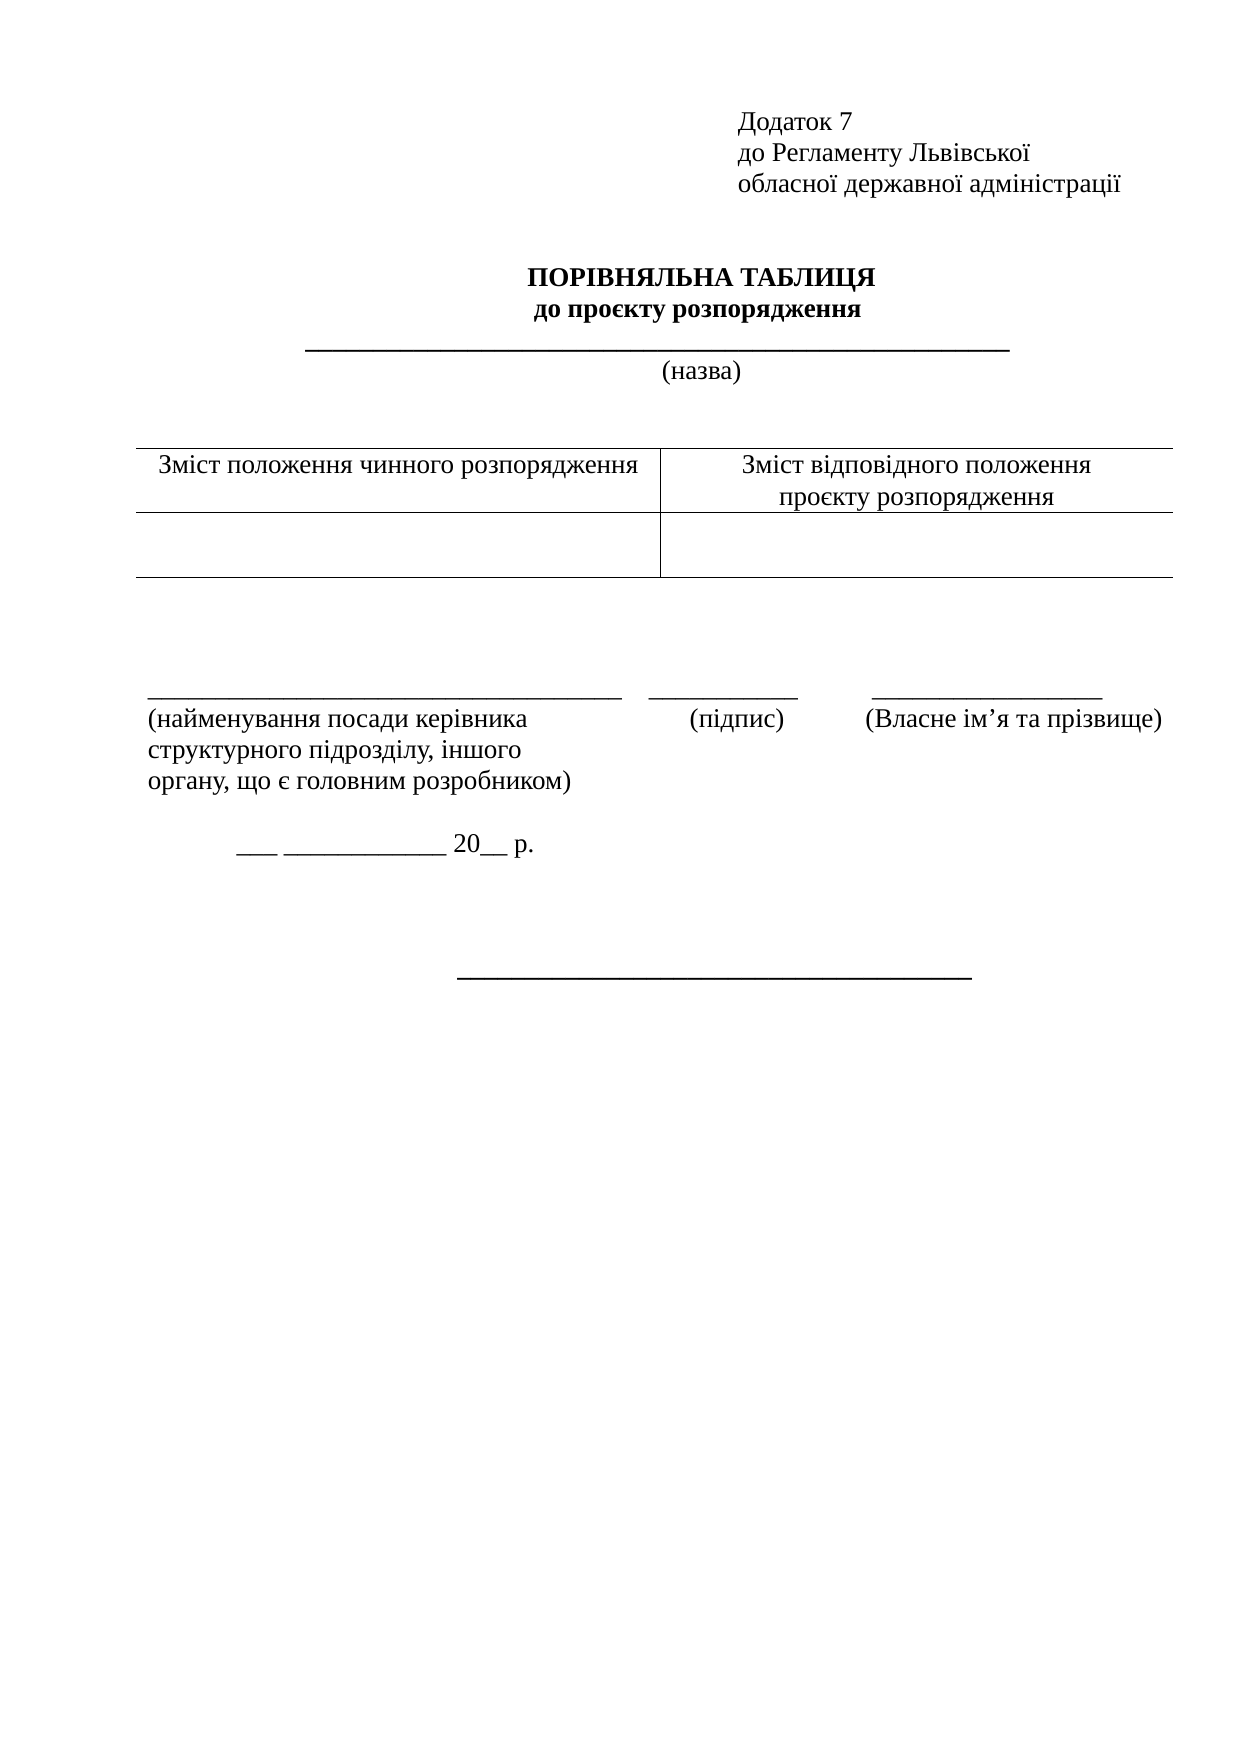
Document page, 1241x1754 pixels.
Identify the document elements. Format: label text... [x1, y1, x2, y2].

text органу, що є головним розробником) [148, 764, 1167, 796]
table_cell [661, 513, 1173, 577]
table_header Зміст відповідного положення проєкту розпорядження [661, 449, 1173, 512]
text обласної державної адміністрації [649, 167, 1167, 198]
text ___ ____________ 20__ р. [148, 827, 1167, 858]
text Додаток 7 [649, 105, 1167, 136]
table_cell [136, 513, 660, 577]
text структурного підрозділу, іншого [148, 733, 1167, 764]
text ПОРІВНЯЛЬНА ТАБЛИЦЯ до проєкту розпорядження ____________________________________________________ [148, 261, 1167, 354]
text до Регламенту Львівської [649, 136, 1167, 167]
text (найменування посади керівника (підпис) (Власне ім’я та прізвище) [148, 702, 1167, 733]
table_header Зміст положення чинного розпорядження [136, 449, 660, 512]
text ______________________________________ [148, 951, 1167, 982]
text (назва) [148, 354, 1167, 385]
text ___________________________________ ___________ _________________ [148, 671, 1167, 702]
